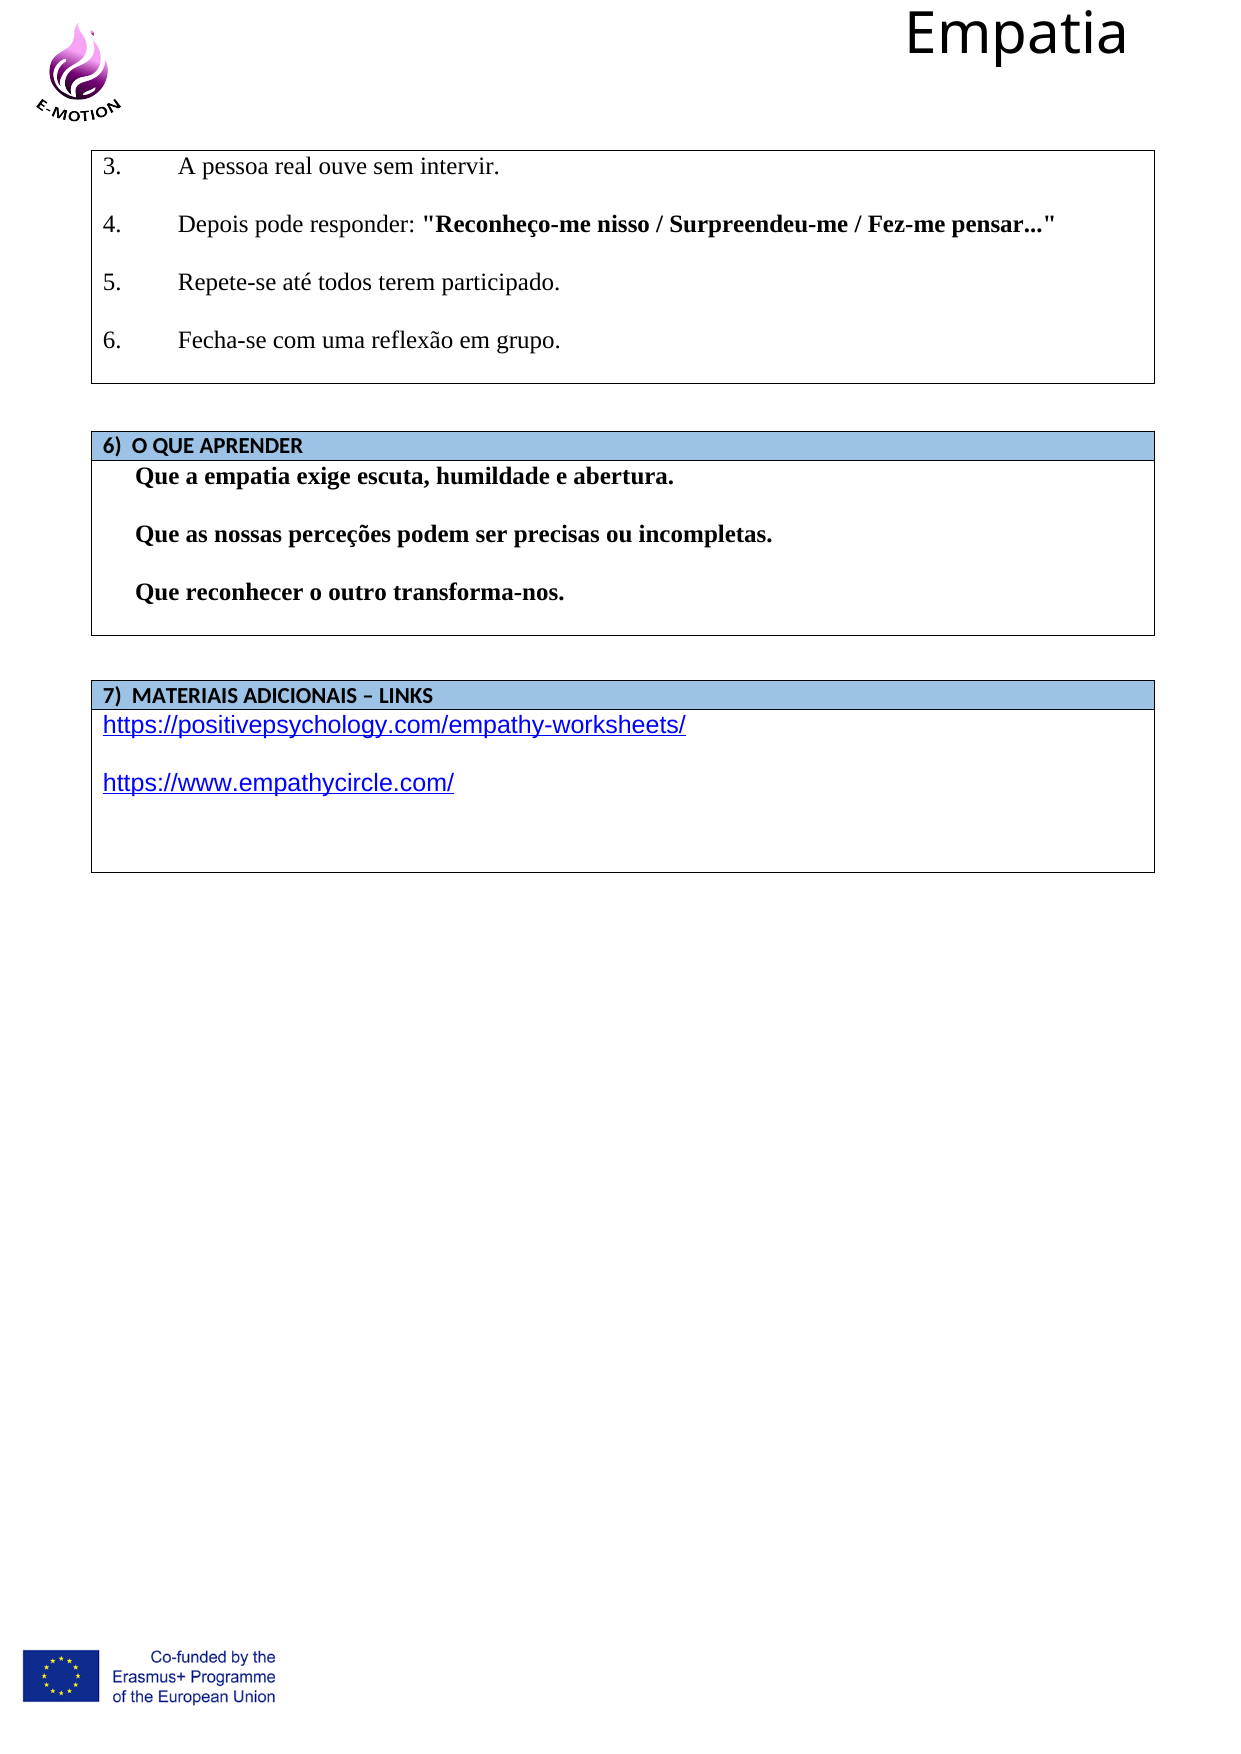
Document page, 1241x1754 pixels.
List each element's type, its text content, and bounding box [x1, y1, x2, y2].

table_header 7) MATERIAIS ADICIONAIS – LINKS [92, 681, 1154, 709]
table_cell https://positivepsychology.com/empathy-worksheets/ https://www.empathycircle.com/ [92, 710, 1154, 872]
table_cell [92, 151, 1154, 383]
table_header 6) O QUE APRENDER [92, 432, 1154, 460]
picture [7, 1635, 288, 1717]
table_cell  Que a empatia exige escuta, humildade e abertura.  Que as nossas perceções podem ser precisas ou incompletas.  Que reconhecer o outro transforma-nos. [92, 461, 1154, 634]
picture [0, 0, 155, 155]
